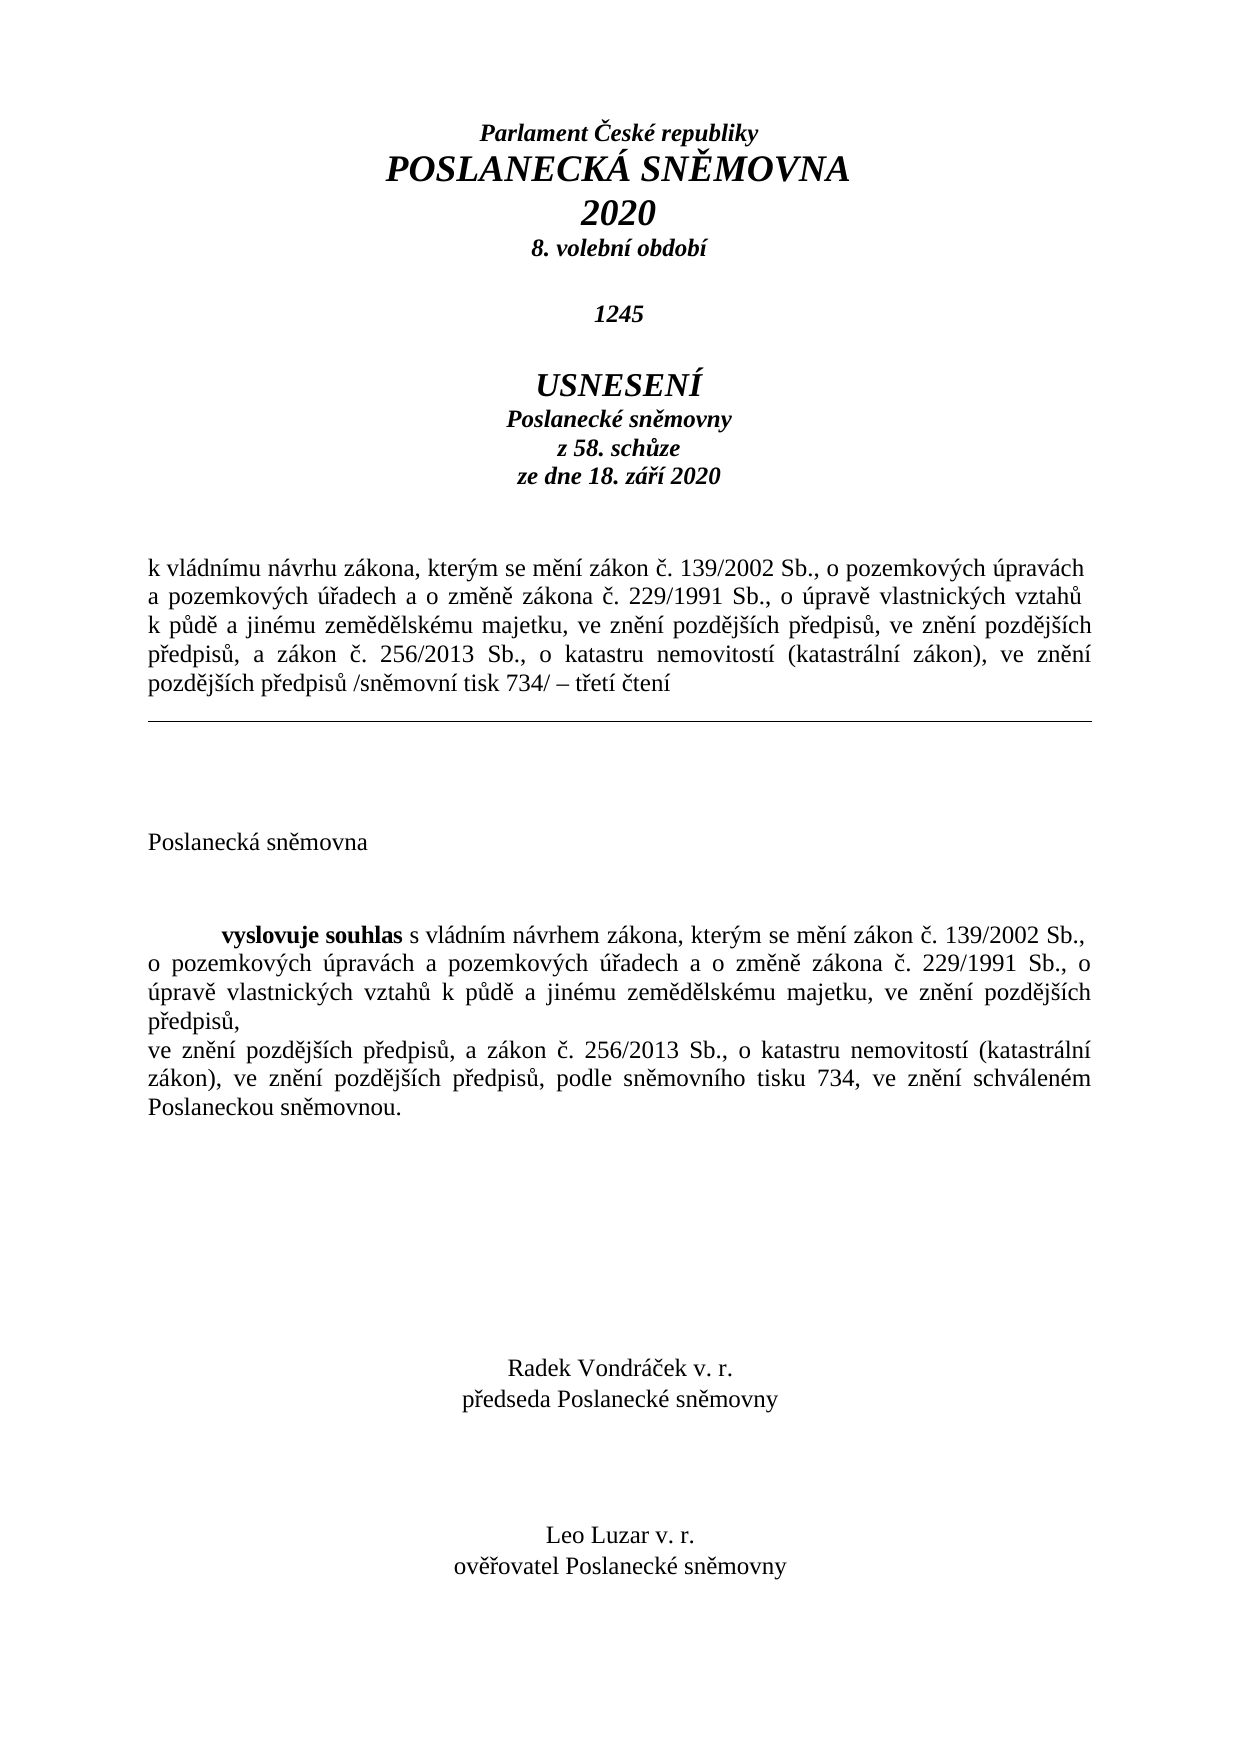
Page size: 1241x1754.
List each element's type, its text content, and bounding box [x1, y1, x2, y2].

text 1245 [148, 299, 1092, 328]
text Leo Luzar v. r. [148, 1520, 1092, 1548]
text ze dne 18. září 2020 [148, 461, 1092, 490]
text USNESENÍ [148, 366, 1092, 404]
text k vládnímu návrhu zákona, kterým se mění zákon č. 139/2002 Sb., o pozemkových úpravách a pozemkových úřadech a o změně zákona č. 229/1991 Sb., o úpravě vlastnických vztahů k půdě a jinému zemědělskému majetku, ve znění pozdějších předpisů, ve znění pozdějších předpisů, a zákon č. 256/2013 Sb., o katastru nemovitostí (katastrální zákon), ve znění pozdějších předpisů /sněmovní tisk 734/ – třetí čtení [148, 553, 1092, 721]
text Parlament České republiky [148, 118, 1092, 147]
text ověřovatel Poslanecké sněmovny [148, 1551, 1092, 1579]
text vyslovuje souhlas s vládním návrhem zákona, kterým se mění zákon č. 139/2002 Sb., o pozemkových úpravách a pozemkových úřadech a o změně zákona č. 229/1991 Sb., o úpravě vlastnických vztahů k půdě a jinému zemědělskému majetku, ve znění pozdějších předpisů, ve znění pozdějších předpisů, a zákon č. 256/2013 Sb., o katastru nemovitostí (katastrální zákon), ve znění pozdějších předpisů, podle sněmovního tisku 734, ve znění schváleném Poslaneckou sněmovnou. [148, 920, 1092, 1121]
text Poslanecká sněmovna [148, 827, 1092, 855]
text 8. volební období [148, 233, 1092, 262]
text POSLANECKÁ SNĚMOVNA [148, 147, 1092, 190]
text Poslanecké sněmovny [148, 404, 1092, 433]
text z 58. schůze [148, 433, 1092, 461]
text 2020 [148, 190, 1092, 233]
text předseda Poslanecké sněmovny [148, 1384, 1092, 1413]
text Radek Vondráček v. r. [148, 1353, 1092, 1382]
